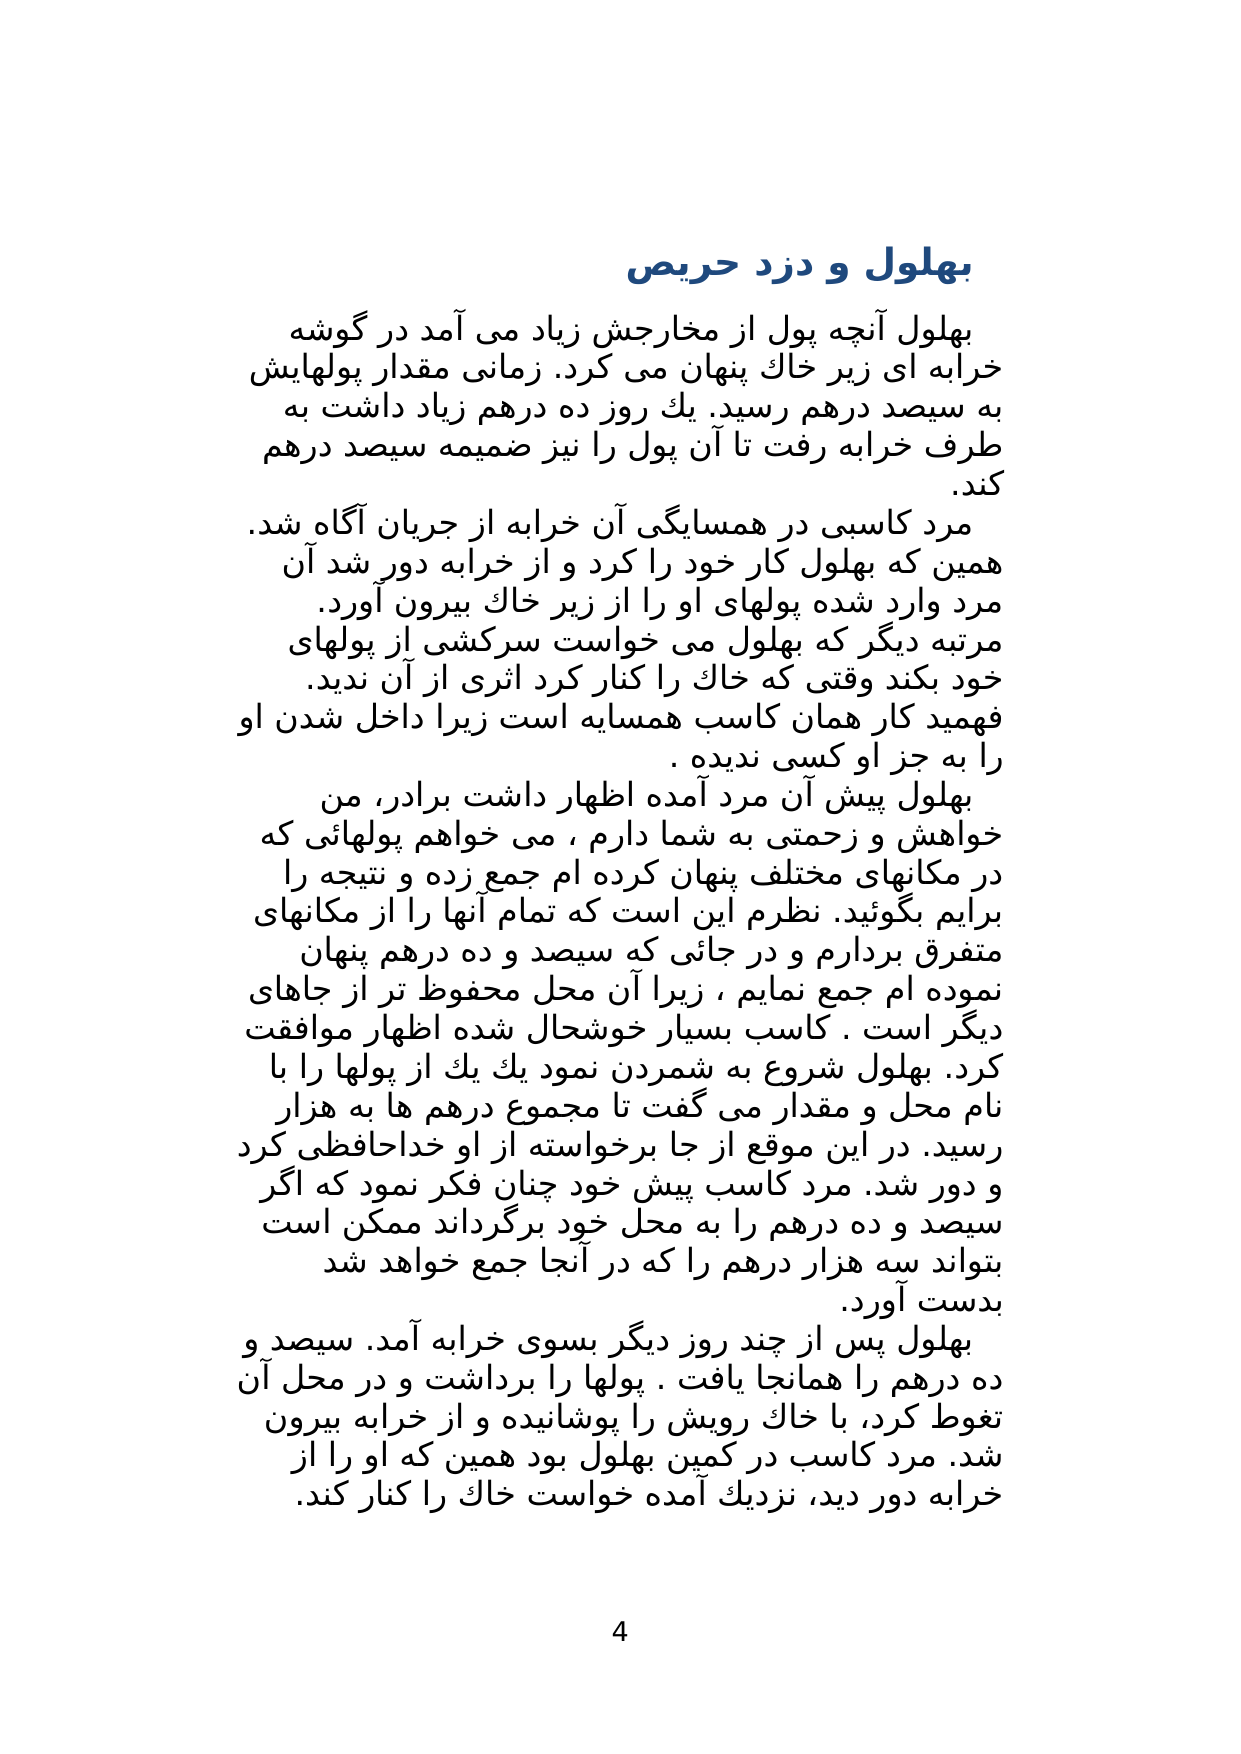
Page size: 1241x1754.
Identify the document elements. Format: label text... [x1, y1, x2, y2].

text بهلول آنچه پول از مخارجش زياد مى آمد در گوشه خرابه اى زير خاك پنهان مى كرد. زمانى مقدار پولهايش به سيصد درهم رسيد. يك روز ده درهم زياد داشت به طرف خرابه رفت تا آن پول را نيز ضميمه سيصد درهم كند. [236, 309, 1004, 503]
subtitle بهلول و دزد حريص [236, 241, 1004, 284]
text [236, 1319, 1004, 1514]
text مرد كاسبى در همسايگى آن خرابه از جريان آگاه شد. همين كه بهلول كار خود را كرد و از خرابه دور شد آن مرد وارد شده پولهاى او را از زير خاك بيرون آورد. مرتبه ديگر كه بهلول مى خواست سركشى از پولهاى خود بكند وقتى كه خاك را كنار كرد اثرى از آن نديد. فهميد كار همان كاسب همسايه است زيرا داخل شدن او را به جز او كسى نديده . [236, 503, 1004, 775]
text بهلول پيش آن مرد آمده اظهار داشت برادر، من خواهش و زحمتى به شما دارم ، مى خواهم پولهائى كه در مكانهاى مختلف پنهان كرده ام جمع زده و نتيجه را برايم بگوئيد. نظرم اين است كه تمام آنها را از مكانهاى متفرق بردارم و در جائى كه سيصد و ده درهم پنهان نموده ام جمع نمايم ، زيرا آن محل محفوظ تر از جاهاى ديگر است . كاسب بسيار خوشحال شده اظهار موافقت كرد. بهلول شروع به شمردن نمود يك يك از پولها را با نام محل و مقدار مى گفت تا مجموع درهم ها به هزار رسيد. در اين موقع از جا برخواسته از او خداحافظى كرد و دور شد. مرد كاسب پيش خود چنان فكر نمود كه اگر سيصد و ده درهم را به محل خود برگرداند ممكن است بتواند سه هزار درهم را كه در آنجا جمع خواهد شد بدست آورد. [236, 775, 1004, 1319]
